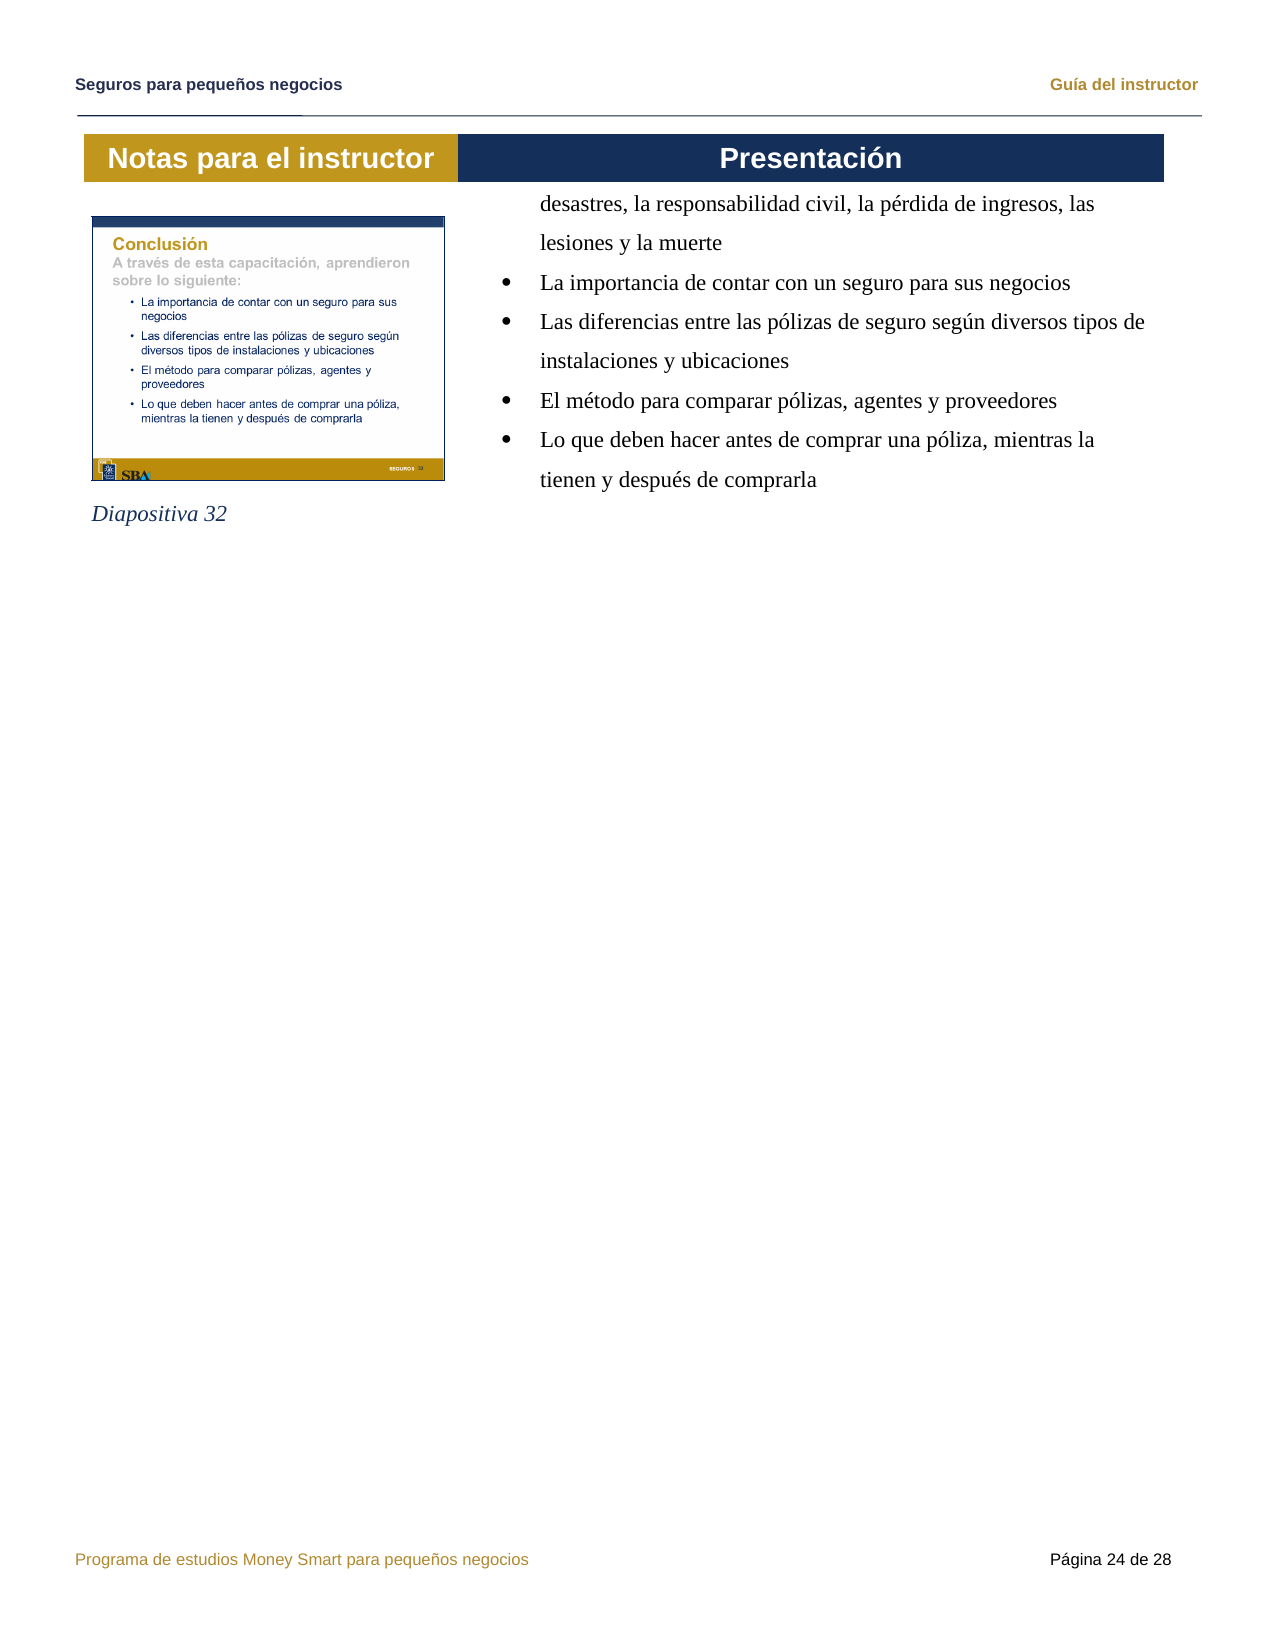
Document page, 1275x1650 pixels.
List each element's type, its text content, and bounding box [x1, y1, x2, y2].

picture [93, 217, 444, 480]
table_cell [457, 182, 1164, 534]
table_cell Diapositiva 31 Diapositiva 32 [84, 182, 457, 534]
table_header Presentación [458, 134, 1164, 182]
table_header Notas para el instructor [84, 134, 458, 182]
